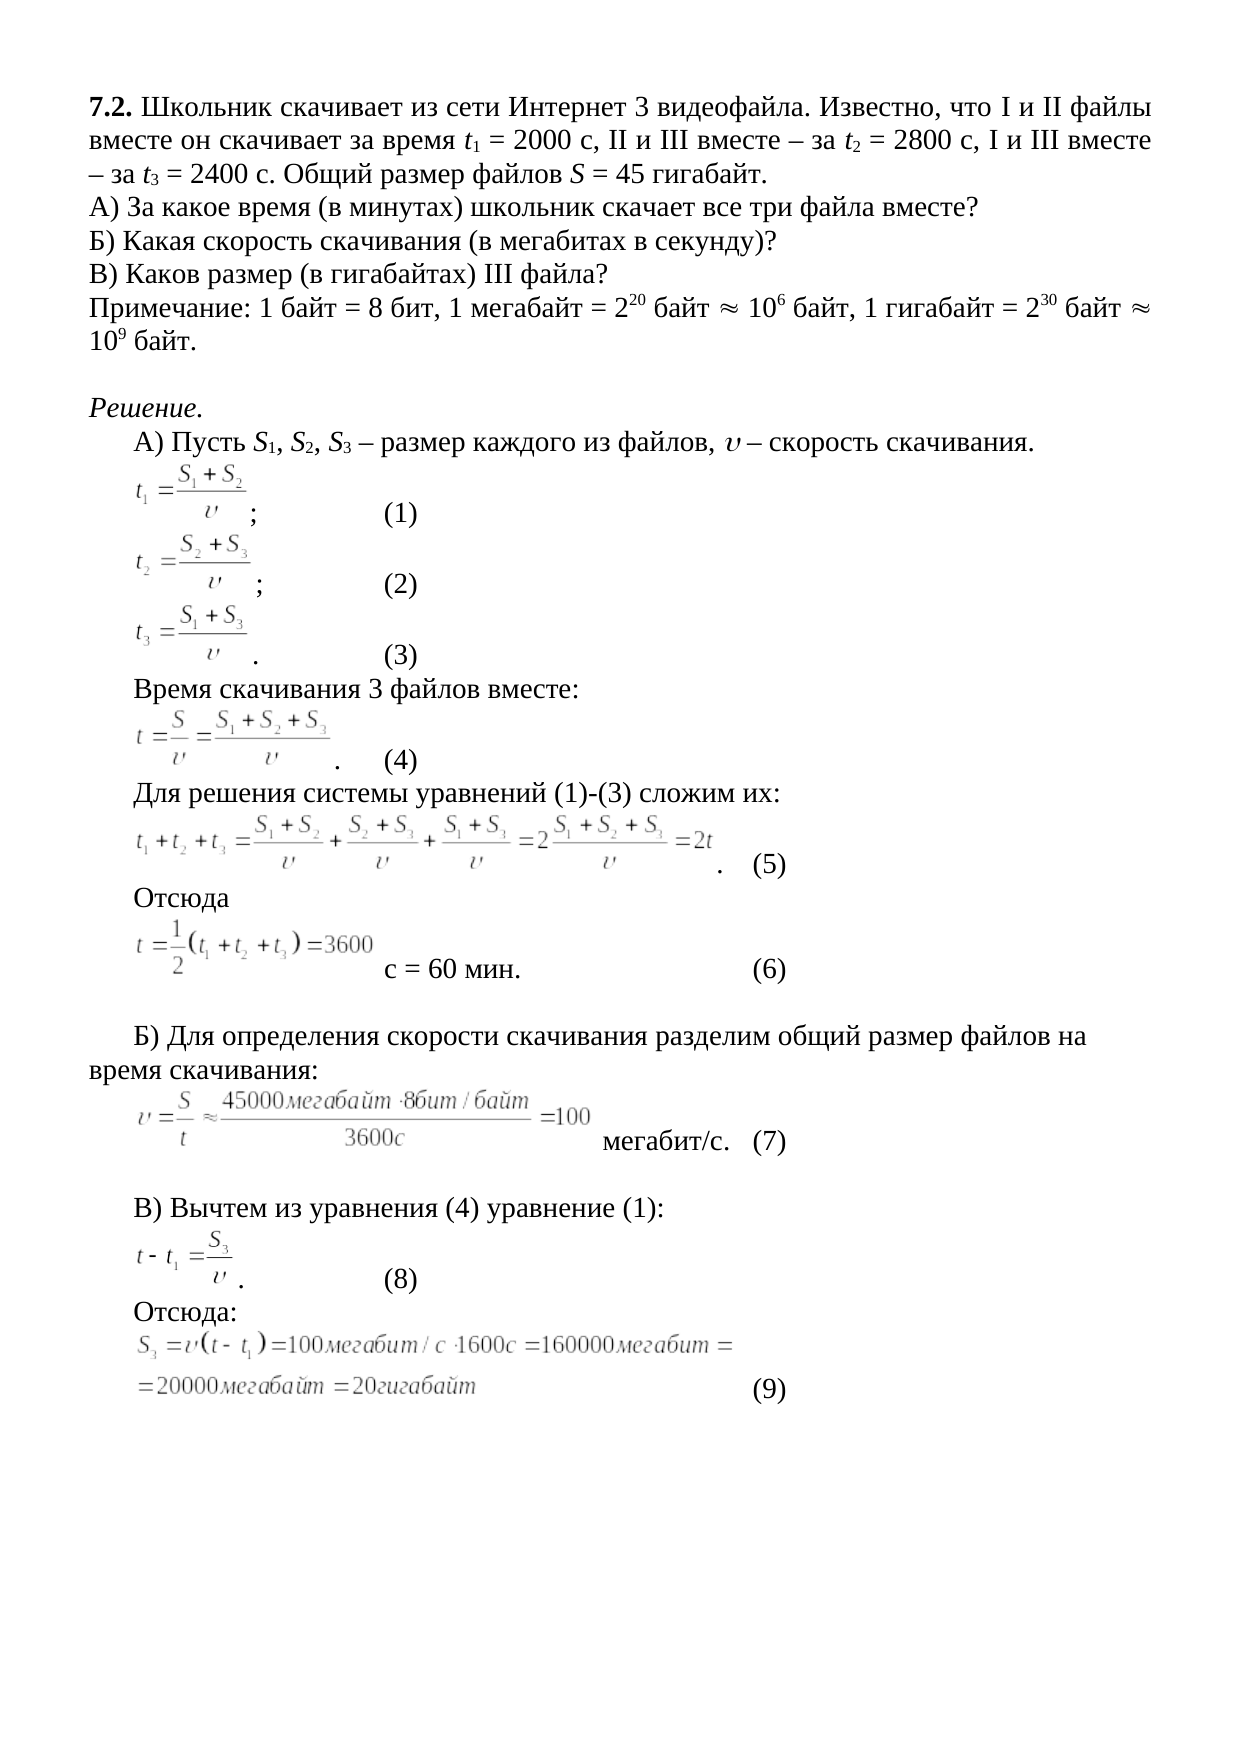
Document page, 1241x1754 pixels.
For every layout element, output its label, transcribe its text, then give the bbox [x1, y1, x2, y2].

text Решение. [89, 391, 1152, 424]
text Б) Для определения скорости скачивания разделим общий размер файлов на время скачивания: [89, 1018, 1152, 1085]
text Отсюда: [89, 1294, 1152, 1328]
text А) Пусть S1, S2, S3 – размер каждого из файлов, – скорость скачивания. [89, 424, 1152, 458]
text Б) Какая скорость скачивания (в мегабитах в секунду)? [89, 223, 1152, 256]
text ; (1) [89, 458, 1152, 529]
text Для решения системы уравнений (1)-(3) сложим их: [89, 776, 1152, 809]
text 7.2. Школьник скачивает из сети Интернет 3 видеофайла. Известно, что I и II файлы вместе он скачивает за время t1 = 2000 c, II и III вместе – за t2 = 2800 с, I и III вместе – за t3 = 2400 с. Общий размер файлов S = 45 гигабайт. [89, 89, 1152, 189]
text В) Каков размер (в гигабайтах) III файла? [89, 256, 1152, 290]
text мегабит/с. (7) [89, 1085, 1152, 1156]
text . (5) [89, 809, 1152, 880]
text c = 60 мин. (6) [89, 914, 1152, 985]
text Отсюда [89, 880, 1152, 914]
text ; (2) [89, 529, 1152, 600]
text Время скачивания 3 файлов вместе: [89, 671, 1152, 704]
text (9) [89, 1328, 1152, 1405]
text Примечание: 1 байт = 8 бит, 1 мегабайт = 220 байт 106 байт, 1 гигабайт = 230 байт 109 байт. [89, 290, 1152, 357]
text . (3) [89, 600, 1152, 671]
text В) Вычтем из уравнения (4) уравнение (1): [89, 1190, 1152, 1223]
text . (4) [89, 704, 1152, 776]
text А) За какое время (в минутах) школьник скачает все три файла вместе? [89, 189, 1152, 223]
text . (8) [89, 1223, 1152, 1294]
